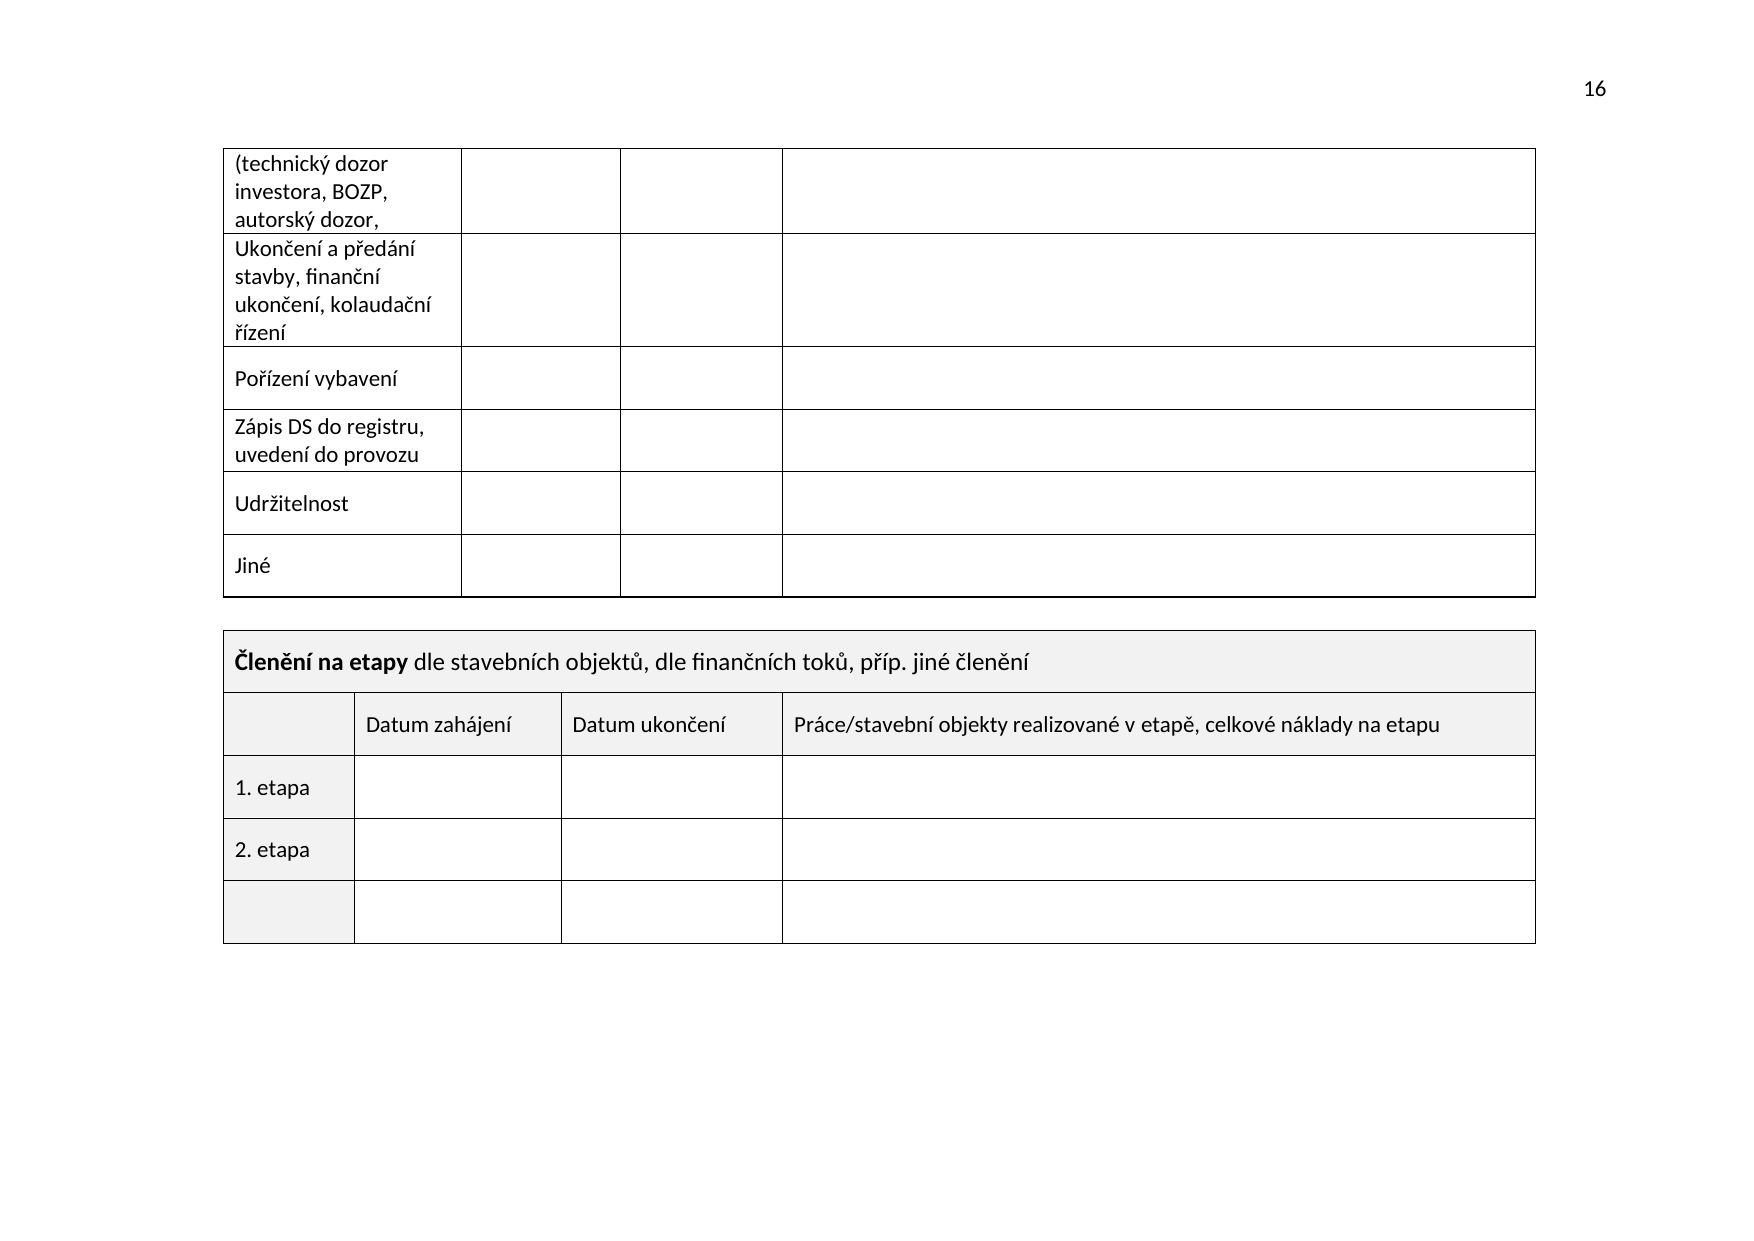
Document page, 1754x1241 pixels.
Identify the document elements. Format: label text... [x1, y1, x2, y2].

table_cell [621, 410, 782, 471]
table_cell [621, 535, 782, 596]
table_cell [562, 756, 782, 817]
table_cell Jiné [224, 535, 461, 596]
table_cell [783, 347, 1535, 408]
table_cell [783, 472, 1535, 534]
table_cell Ukončení a předání stavby, finanční ukončení, kolaudační řízení [224, 234, 461, 346]
table_cell [562, 881, 782, 943]
table_cell [462, 347, 620, 408]
table_cell Zápis DS do registru, uvedení do provozu [224, 410, 461, 471]
table_cell [783, 819, 1535, 880]
table_cell [621, 472, 782, 534]
table_cell [783, 234, 1535, 346]
table_cell Datum zahájení [355, 693, 561, 755]
table_cell Udržitelnost [224, 472, 461, 534]
table_cell [621, 149, 782, 233]
table_cell [783, 149, 1535, 233]
table_cell [462, 535, 620, 596]
table_cell Práce/stavební objekty realizované v etapě, celkové náklady na etapu [783, 693, 1535, 755]
table_cell [224, 881, 354, 943]
table_cell [783, 410, 1535, 471]
table_cell Datum ukončení [562, 693, 782, 755]
table_cell [462, 149, 620, 233]
table_cell [355, 881, 561, 943]
table_cell [621, 347, 782, 408]
table_cell [462, 410, 620, 471]
table_cell 1. etapa [224, 756, 354, 817]
table_header Členění na etapy dle stavebních objektů, dle finančních toků, příp. jiné členění [224, 631, 1535, 692]
table_cell [783, 756, 1535, 817]
table_cell [621, 234, 782, 346]
table_cell Pořízení vybavení [224, 347, 461, 408]
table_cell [224, 149, 461, 233]
table_cell [562, 819, 782, 880]
table_cell [355, 756, 561, 817]
table_cell 2. etapa [224, 819, 354, 880]
table_cell [355, 819, 561, 880]
table_cell [783, 535, 1535, 596]
table_cell [462, 234, 620, 346]
table_cell [224, 693, 354, 755]
table_cell [783, 881, 1535, 943]
table_cell [462, 472, 620, 534]
